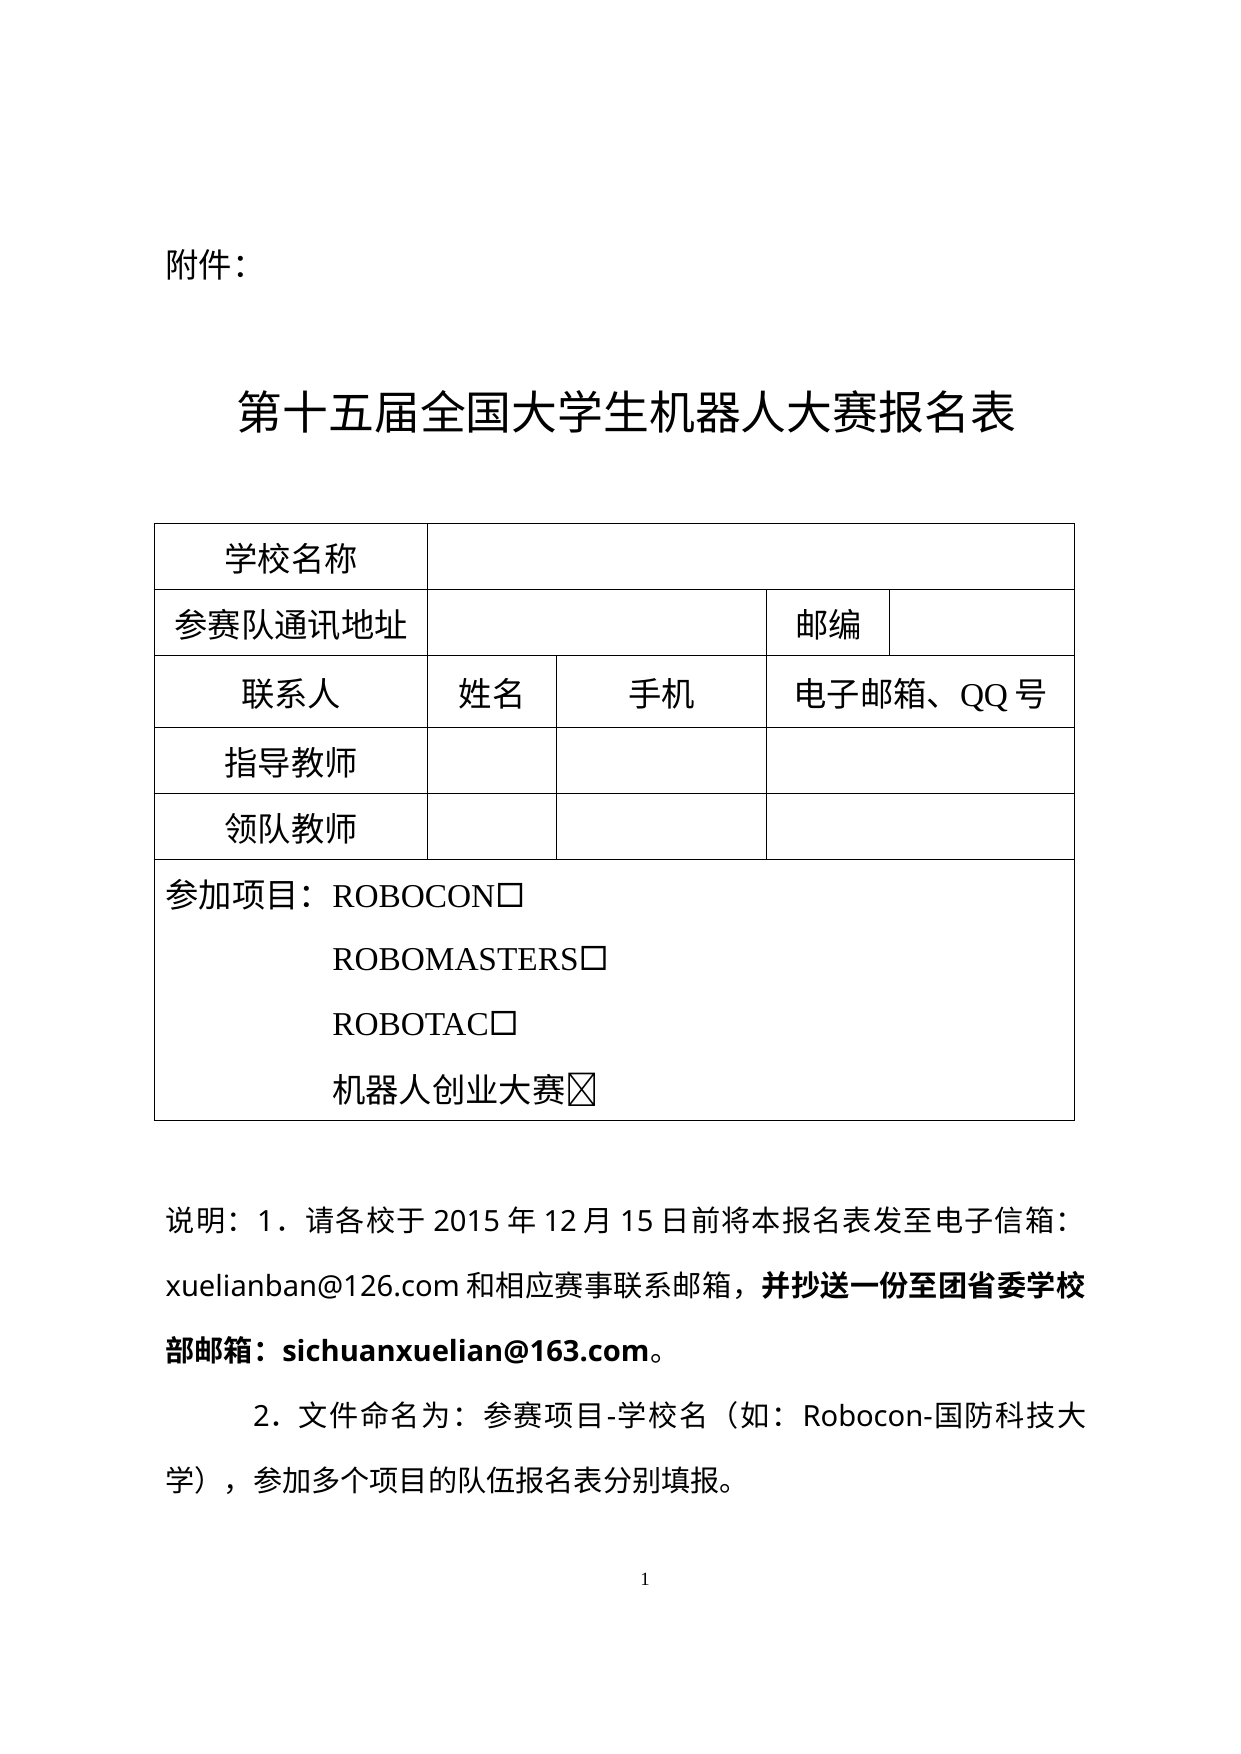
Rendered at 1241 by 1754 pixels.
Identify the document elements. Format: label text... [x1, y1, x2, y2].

table_header [428, 524, 1074, 589]
table_cell 领队教师 [155, 794, 427, 859]
table_cell 邮编 [767, 590, 889, 655]
table_cell [557, 794, 766, 859]
table_cell [767, 728, 1074, 793]
table_cell 参赛队通讯地址 [155, 590, 427, 655]
list 文件命名为：参赛项目-学校名（如：Robocon-国防科技大学），参加多个项目的队伍报名表分别填报。 [165, 1381, 1087, 1511]
table_header 学校名称 [155, 524, 427, 589]
table_cell 参加项目：ROBOCON ROBOMASTERS ROBOTAC 机器人创业大赛 [155, 860, 1074, 1120]
text 说明：1．请各校于2015年12月15日前将本报名表发至电子信箱：xuelianban@126.com和相应赛事联系邮箱，并抄送一份至团省委学校部邮箱：sichuanxuelian@163.com。 [165, 1186, 1087, 1381]
table_cell [890, 590, 1074, 655]
text 附件： [165, 230, 1087, 295]
table_cell [428, 794, 556, 859]
table_cell 姓名 [428, 656, 556, 727]
table_cell [428, 590, 766, 655]
title 第十五届全国大学生机器人大赛报名表 [165, 360, 1087, 458]
table_cell 电子邮箱、QQ号 [767, 656, 1074, 727]
table_cell 联系人 [155, 656, 427, 727]
table_cell 手机 [557, 656, 766, 727]
table_cell 指导教师 [155, 728, 427, 793]
table_cell [557, 728, 766, 793]
table_cell [767, 794, 1074, 859]
table_cell [428, 728, 556, 793]
